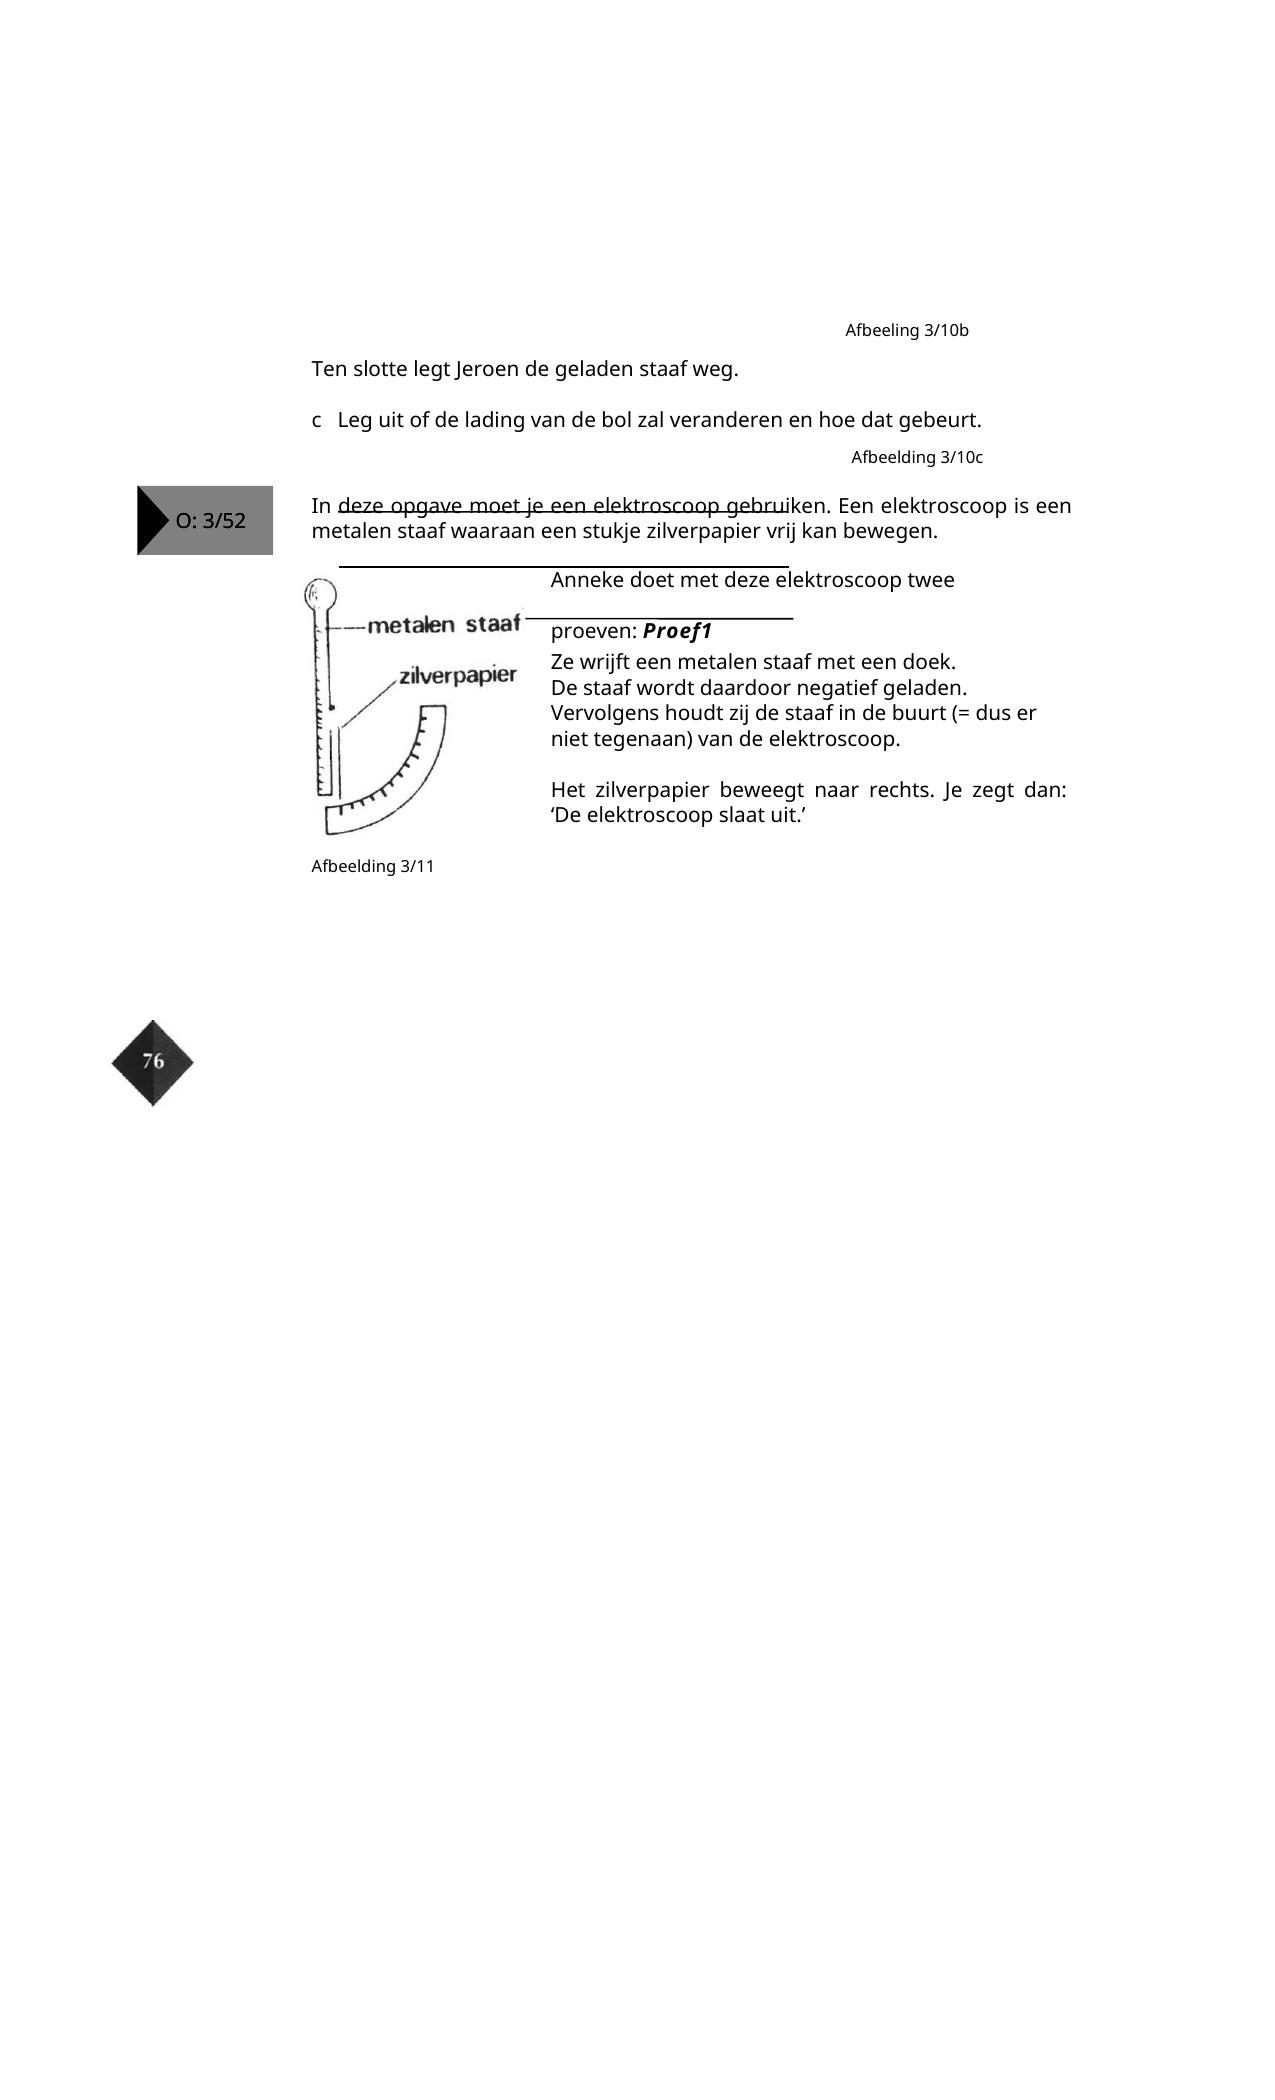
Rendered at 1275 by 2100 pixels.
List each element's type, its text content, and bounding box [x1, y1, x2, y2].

picture [102, 1020, 196, 1108]
text Afbeeling 3/10b [311, 318, 1261, 341]
text De staaf wordt daardoor negatief geladen. [526, 674, 1035, 700]
text Afbeelding 3/11 [311, 852, 1068, 877]
text Vervolgens houdt zij de staaf in de buurt (= dus er niet tegenaan) van de elektroscoop. [526, 700, 1045, 751]
picture [289, 570, 526, 842]
text Ten slotte legt Jeroen de geladen staaf weg. [311, 354, 1068, 383]
text Anneke doet met deze elektroscoop twee proeven: Proef1 [332, 547, 1035, 649]
text c Leg uit of de lading van de bol zal veranderen en hoe dat gebeurt. [311, 408, 1068, 433]
text In deze opgave moet je een elektroscoop gebruiken. Een elektroscoop is een metalen staaf waaraan een stukje zilverpapier vrij kan bewegen. [311, 494, 1073, 544]
text Afbeelding 3/10c [851, 446, 1068, 468]
text Ze wrijft een metalen staaf met een doek. [526, 649, 1007, 674]
text Het zilverpapier beweegt naar rechts. Je zegt dan: ‘De elektroscoop slaat uit.’ [526, 777, 1068, 827]
